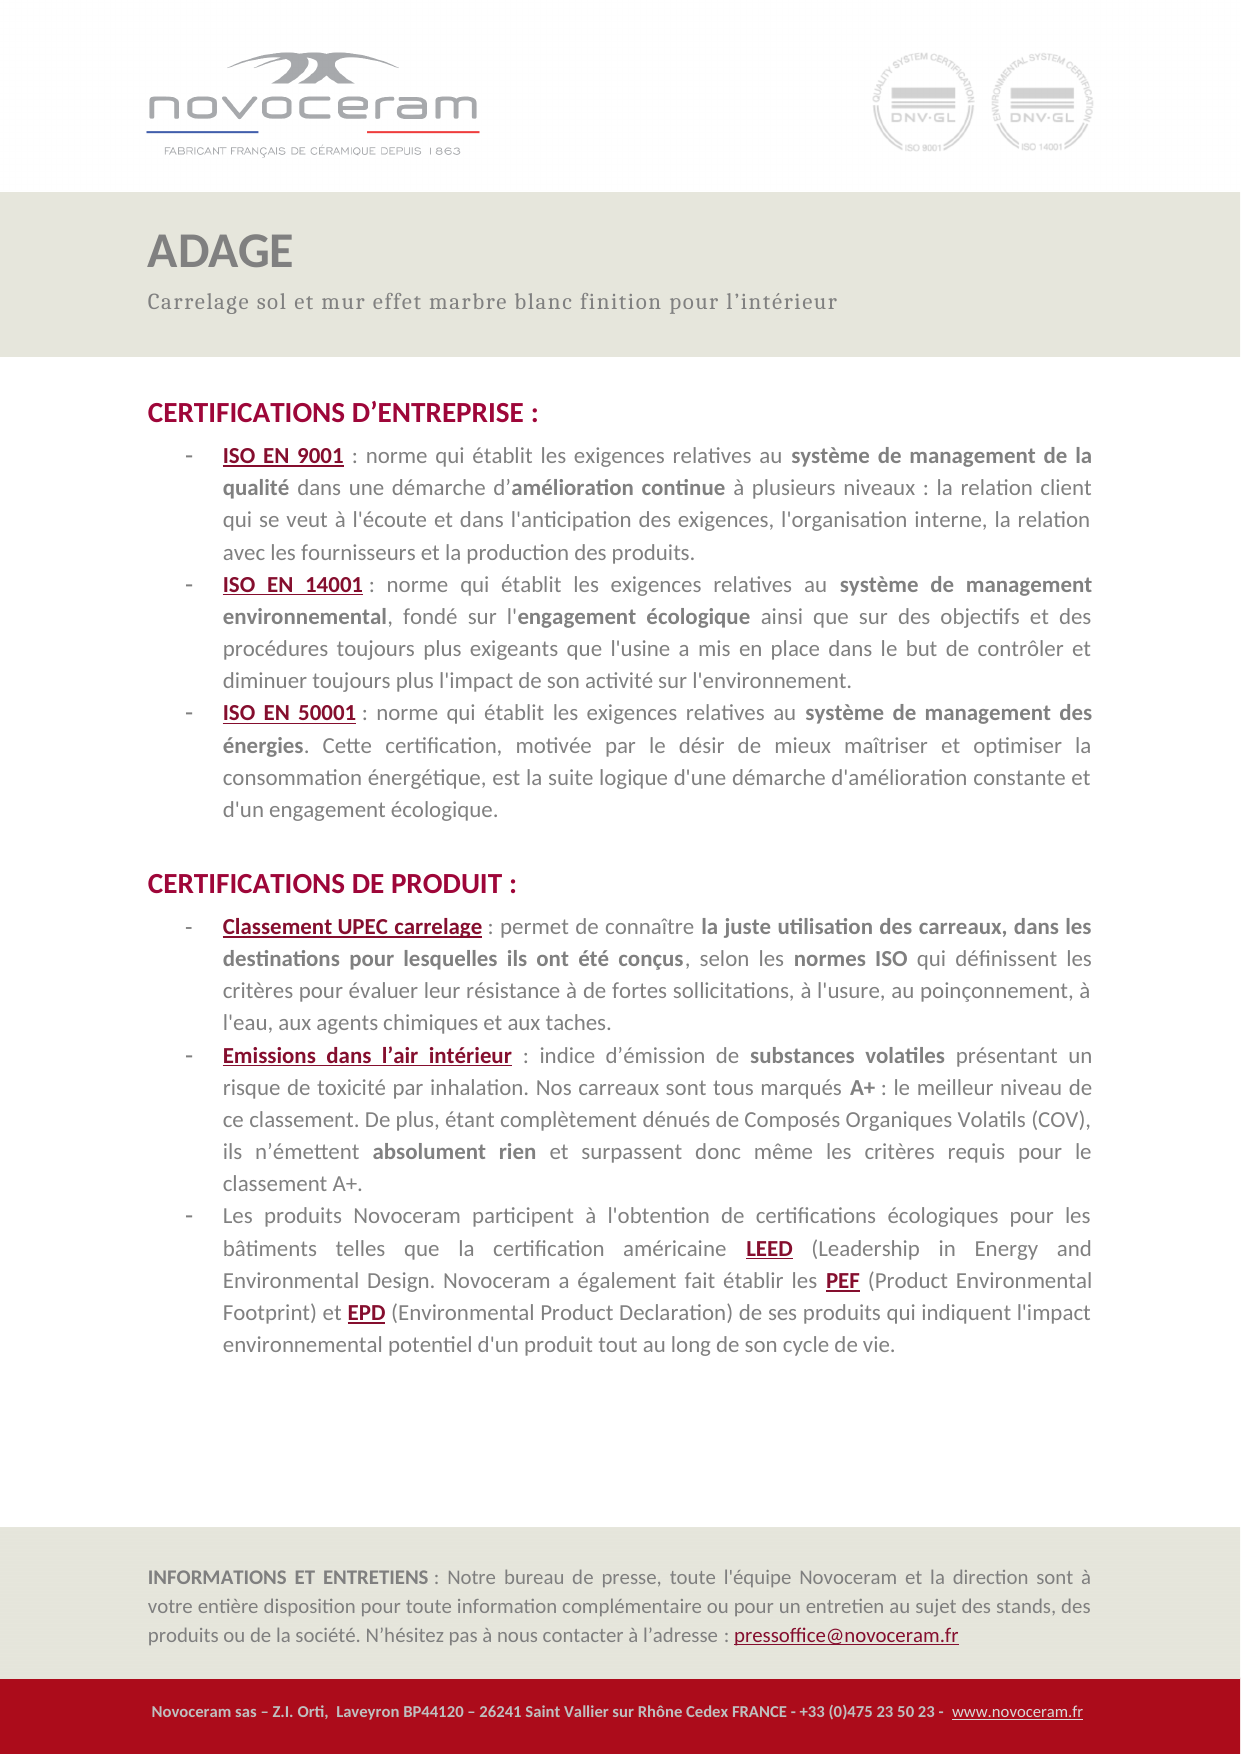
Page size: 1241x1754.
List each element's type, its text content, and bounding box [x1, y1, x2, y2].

list ISO EN 50001 : norme qui établit les exigences relatives au système de management des énergies. Cette certification, motivée par le désir de mieux maîtriser et optimiser la consommation énergétique, est la suite logique d'une démarche d'amélioration constante et d'un engagement écologique. [185, 698, 1092, 823]
subtitle Carrelage sol et mur effet marbre blanc finition pour l’intérieur [148, 289, 1092, 315]
list Emissions dans l’air intérieur : indice d’émission de substances volatiles présentant un risque de toxicité par inhalation. Nos carreaux sont tous marqués A+ : le meilleur niveau de ce classement. De plus, étant complètement dénués de Composés Organiques Volatils (COV), ils n’émettent absolument rien et surpassent donc même les critères requis pour le classement A+. [185, 1041, 1092, 1197]
subtitle CERTIFICATIONS DE PRODUIT : [148, 865, 1092, 900]
picture [0, 0, 1241, 191]
subtitle CERTIFICATIONS D’ENTREPRISE : [148, 394, 1092, 429]
list ISO EN 14001 : norme qui établit les exigences relatives au système de management environnemental, fondé sur l'engagement écologique ainsi que sur des objectifs et des procédures toujours plus exigeants que l'usine a mis en place dans le but de contrôler et diminuer toujours plus l'impact de son activité sur l'environnement. [185, 570, 1092, 694]
picture [0, 1527, 1241, 1679]
list Les produits Novoceram participent à l'obtention de certifications écologiques pour les bâtiments telles que la certification américaine LEED (Leadership in Energy and Environmental Design. Novoceram a également fait établir les PEF (Product Environmental Footprint) et EPD (Environmental Product Declaration) de ses produits qui indiquent l'impact environnemental potentiel d'un produit tout au long de son cycle de vie. [185, 1202, 1092, 1358]
list Classement UPEC carrelage : permet de connaître la juste utilisation des carreaux, dans les destinations pour lesquelles ils ont été conçus, selon les normes ISO qui définissent les critères pour évaluer leur résistance à de fortes sollicitations, à l'usure, au poinçonnement, à l'eau, aux agents chimiques et aux taches. [185, 912, 1092, 1037]
picture [0, 192, 1241, 357]
title ADAGE [148, 218, 1092, 279]
list ISO EN 9001 : norme qui établit les exigences relatives au système de management de la qualité dans une démarche d’amélioration continue à plusieurs niveaux : la relation client qui se veut à l'écoute et dans l'anticipation des exigences, l'organisation interne, la relation avec les fournisseurs et la production des produits. [185, 441, 1092, 566]
